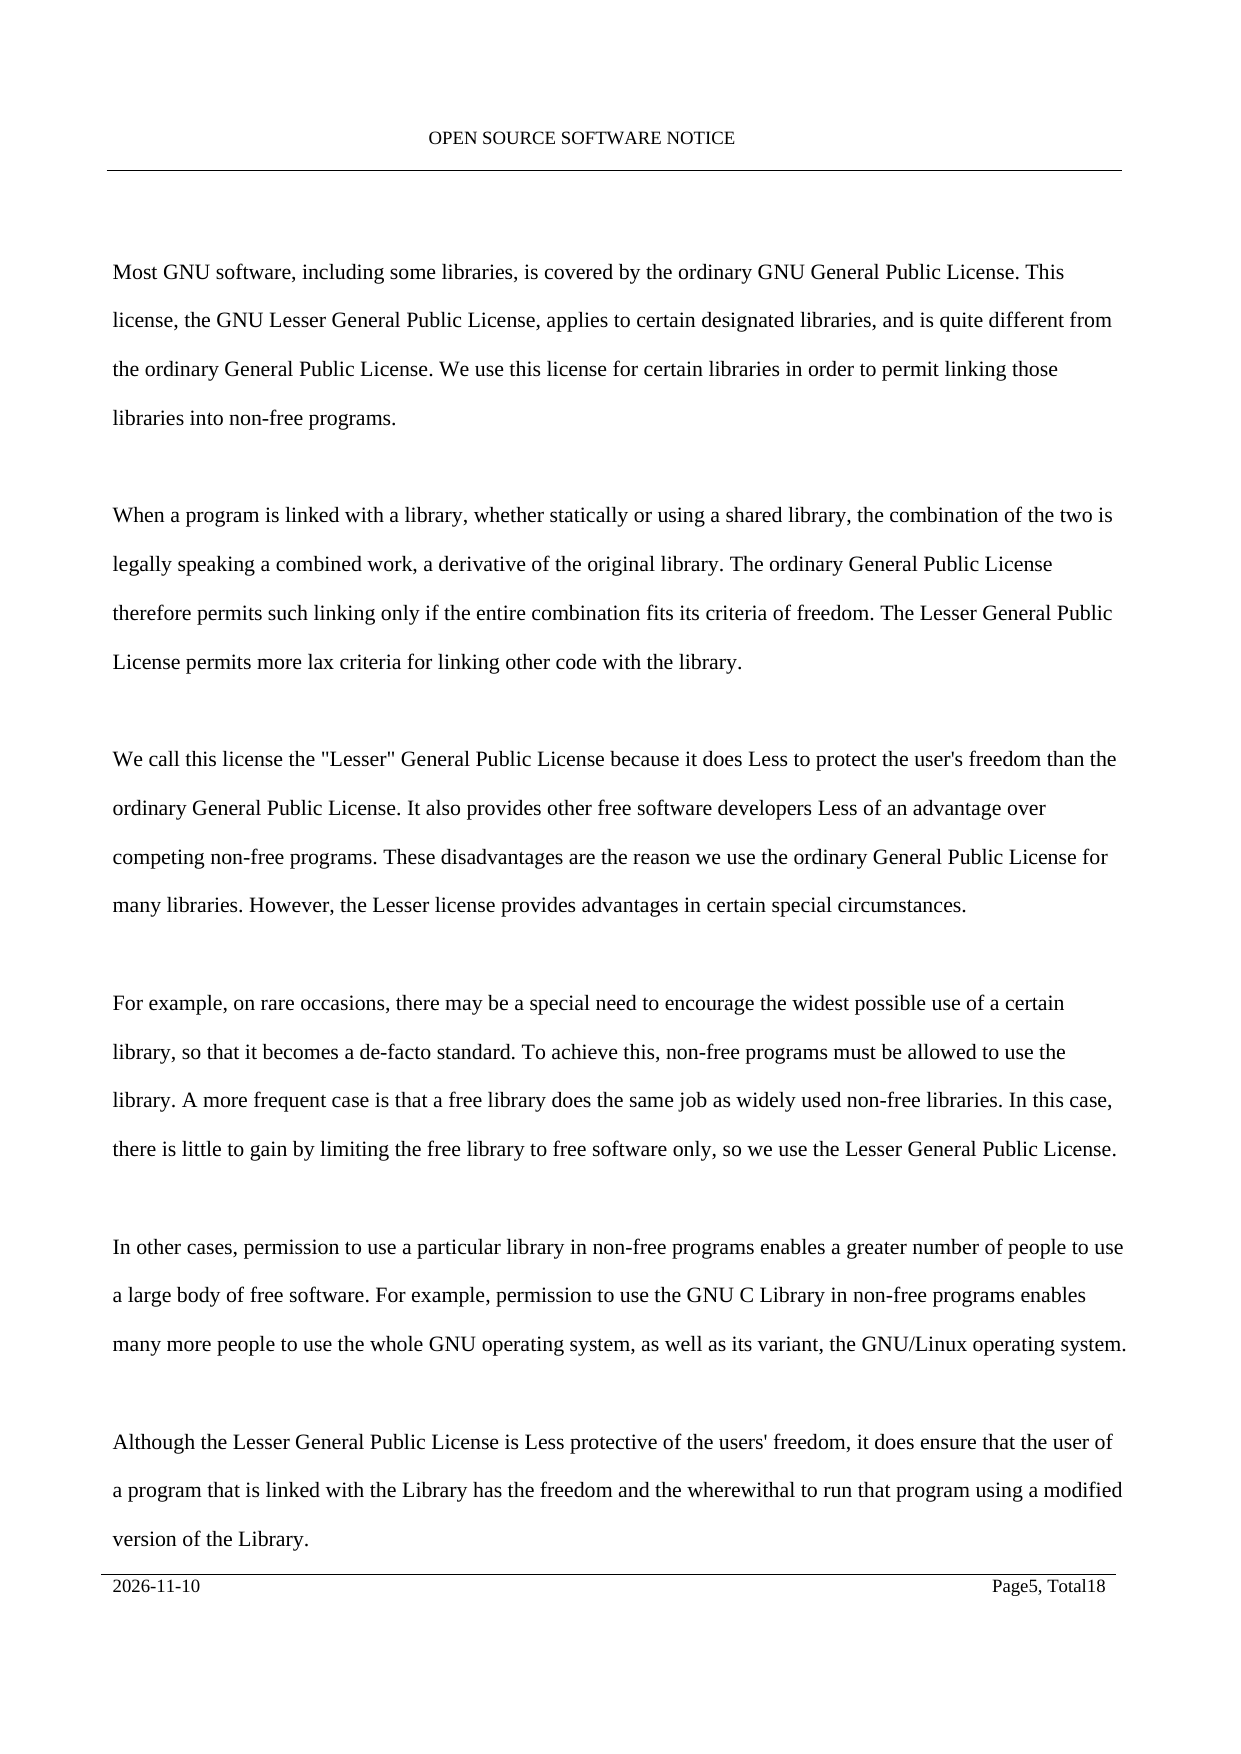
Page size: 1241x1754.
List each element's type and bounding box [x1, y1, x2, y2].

text [112, 206, 1128, 1555]
